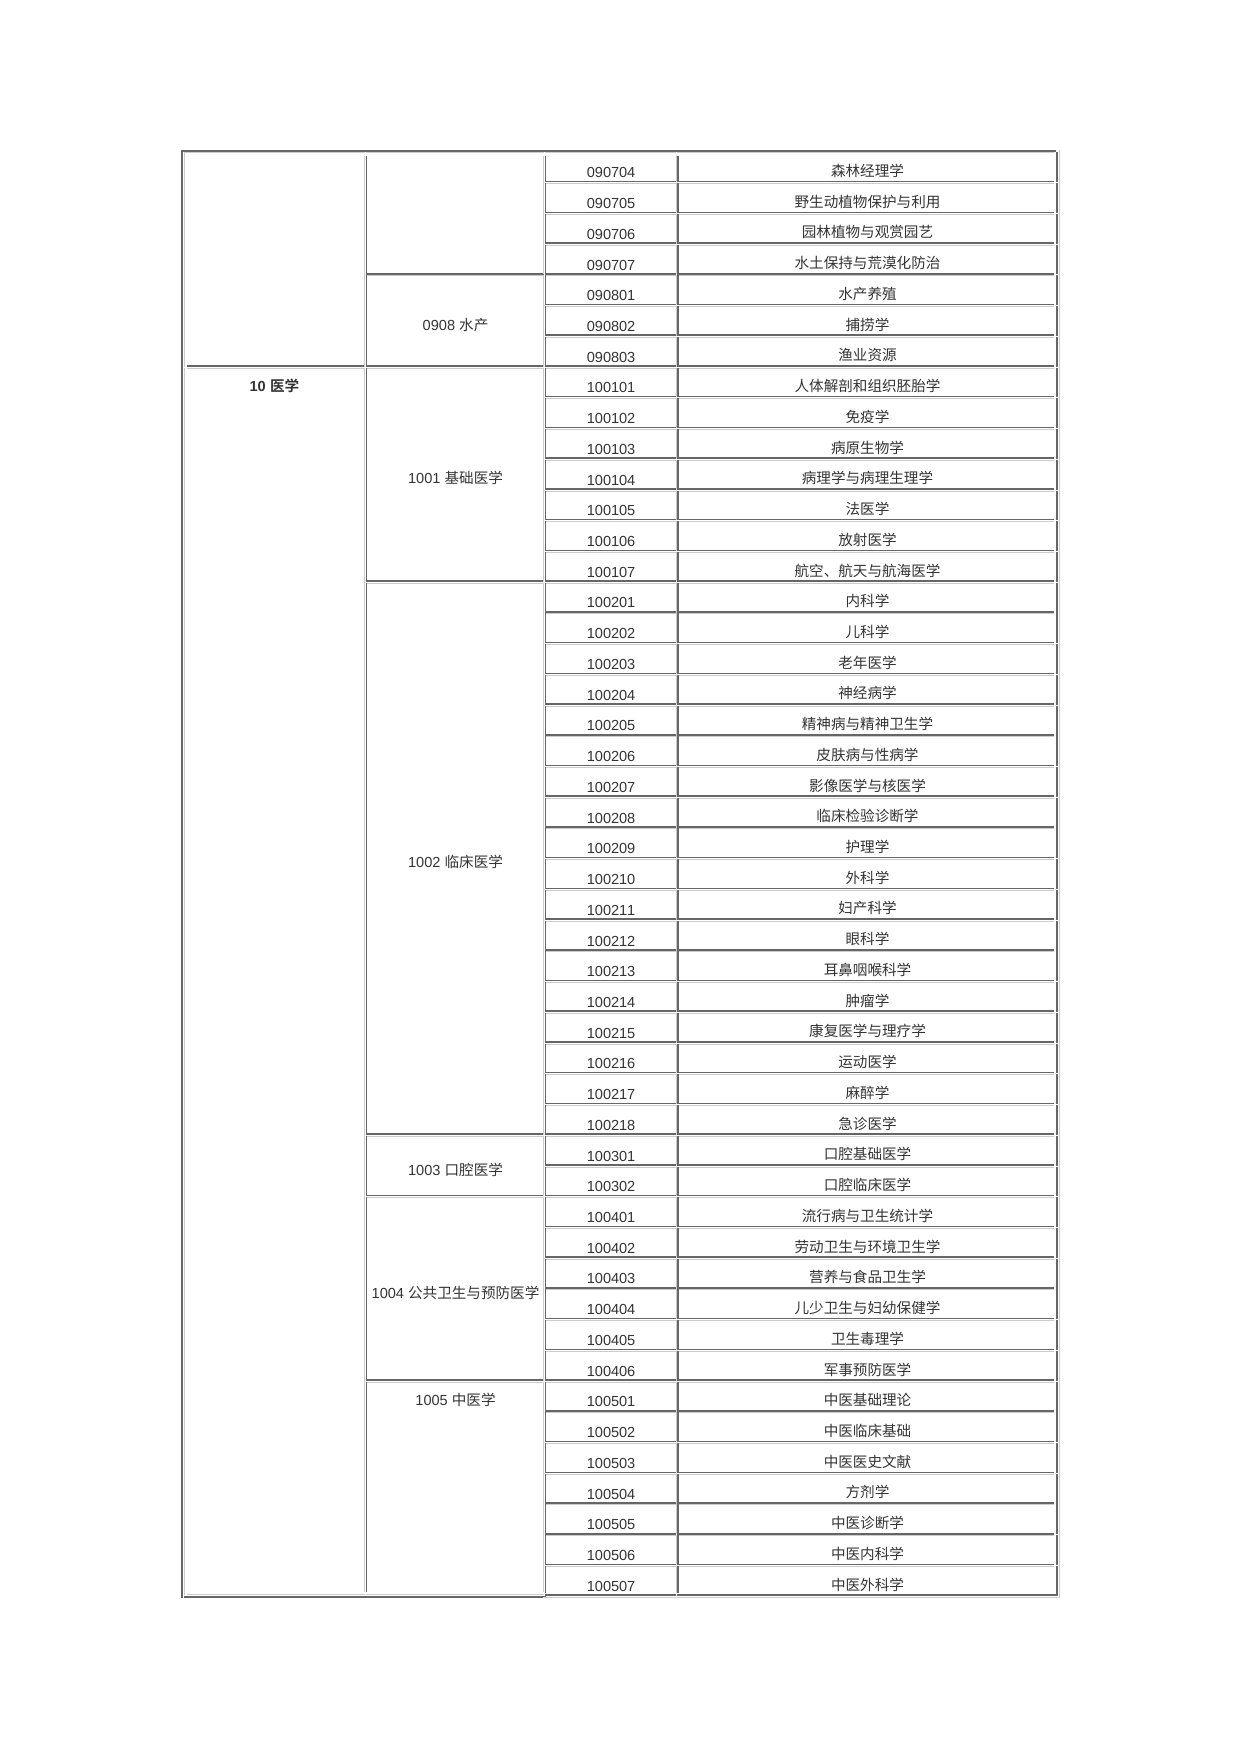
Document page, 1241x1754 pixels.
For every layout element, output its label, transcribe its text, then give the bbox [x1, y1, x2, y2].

table_cell 100301 [546, 1137, 676, 1164]
table_cell 中医外科学 [677, 1564, 1057, 1594]
table_cell 内科学 [679, 580, 1057, 611]
table_cell 100105 [546, 492, 676, 519]
table_cell 卫生毒理学 [677, 1318, 1058, 1348]
table_cell 外科学 [677, 857, 1058, 887]
table_cell 皮肤病与性病学 [679, 734, 1056, 764]
table_cell 090801 [546, 276, 676, 304]
table_cell 方剂学 [679, 1471, 1057, 1502]
table_cell 水产养殖 [679, 273, 1058, 304]
table_cell 影像医学与核医学 [679, 765, 1057, 795]
table_cell 100218 [546, 1106, 676, 1133]
table_cell 急诊医学 [677, 1103, 1058, 1133]
table_cell 100203 [546, 645, 676, 672]
table_cell 100212 [546, 922, 676, 949]
table_cell 090706 [546, 215, 676, 242]
table_cell 野生动植物保护与利用 [677, 181, 1058, 211]
table_cell 捕捞学 [677, 304, 1058, 334]
table_cell 放射医学 [677, 519, 1058, 549]
table_cell 100405 [546, 1321, 676, 1348]
table_cell 园林植物与观赏园艺 [679, 211, 1057, 242]
table_cell 水土保持与荒漠化防治 [679, 242, 1057, 273]
table_cell 100201 [546, 584, 676, 611]
table_cell 耳鼻咽喉科学 [679, 949, 1056, 980]
table_cell 航空、航天与航海医学 [679, 550, 1057, 580]
table_cell 100209 [546, 829, 676, 857]
table_cell 100302 [546, 1168, 676, 1195]
table_cell 营养与食品卫生学 [679, 1256, 1057, 1287]
table_cell 老年医学 [677, 642, 1058, 672]
table_cell 麻醉学 [677, 1072, 1058, 1103]
table_cell 100210 [546, 860, 676, 887]
table_cell 100207 [546, 768, 676, 795]
table_cell 肿瘤学 [677, 980, 1058, 1010]
table_cell 运动医学 [679, 1041, 1057, 1072]
table_cell 免疫学 [677, 396, 1058, 427]
table_cell 100208 [546, 799, 676, 826]
table_cell 儿科学 [679, 611, 1056, 642]
table_cell 100216 [546, 1045, 676, 1072]
table_cell 中医医史文献 [677, 1441, 1058, 1471]
table_cell 100213 [546, 952, 676, 980]
table_cell 中医诊断学 [679, 1502, 1056, 1533]
table_cell 100501 [546, 1383, 676, 1410]
table_cell 090704 [545, 152, 677, 181]
table_cell 100506 [546, 1536, 676, 1563]
table_cell 100401 [546, 1198, 676, 1226]
table_cell 090707 [546, 246, 676, 273]
table_cell 100215 [546, 1014, 676, 1041]
table_cell 100107 [546, 553, 676, 580]
table_cell 100406 [546, 1352, 676, 1379]
table_cell 100404 [546, 1290, 676, 1318]
table_cell 劳动卫生与环境卫生学 [677, 1226, 1058, 1256]
table_cell 1003 口腔医学 [367, 1137, 543, 1195]
table_cell 100504 [546, 1475, 676, 1502]
table_cell 1001 基础医学 [367, 369, 543, 580]
table_cell 口腔基础医学 [679, 1133, 1057, 1164]
table_cell 100202 [546, 614, 676, 642]
table_cell 100205 [546, 707, 676, 734]
table_cell 1004 公共卫生与预防医学 [367, 1198, 543, 1379]
table_cell 100102 [546, 399, 676, 427]
table_cell 100204 [546, 676, 676, 703]
table_cell 0908 水产 [367, 276, 543, 365]
table_cell 100217 [546, 1075, 676, 1103]
table_cell 妇产科学 [679, 888, 1057, 918]
table_cell 军事预防医学 [679, 1349, 1057, 1379]
table_cell 儿少卫生与妇幼保健学 [679, 1287, 1056, 1318]
table_cell 中医内科学 [679, 1533, 1058, 1563]
table_cell 100101 [546, 369, 676, 396]
table_cell 渔业资源 [679, 334, 1057, 365]
table_cell 中医基础理论 [679, 1379, 1057, 1410]
table_cell 100103 [546, 430, 676, 457]
table_cell 100106 [546, 522, 676, 549]
table_cell 1002 临床医学 [367, 584, 543, 1133]
table_cell 森林经理学 [677, 150, 1058, 181]
table_cell 100214 [546, 983, 676, 1010]
table_cell 1005 中医学 [366, 1383, 545, 1594]
table_cell 100502 [546, 1413, 676, 1441]
table_cell 病理学与病理生理学 [679, 457, 1057, 488]
table_cell 临床检验诊断学 [679, 795, 1057, 826]
table_cell 10 医学 [185, 365, 366, 1594]
table_cell 流行病与卫生统计学 [677, 1195, 1058, 1226]
table_cell 法医学 [679, 488, 1057, 519]
table_cell 090705 [546, 184, 676, 211]
table_cell 精神病与精神卫生学 [679, 703, 1057, 734]
table_cell 100403 [546, 1260, 676, 1287]
table_cell 100211 [546, 891, 676, 918]
table_cell 100507 [545, 1567, 677, 1594]
table_cell 病原生物学 [677, 427, 1058, 457]
table_cell 人体解剖和组织胚胎学 [679, 365, 1057, 396]
table_cell 护理学 [679, 826, 1056, 857]
table_cell 100505 [546, 1505, 676, 1533]
table_cell 口腔临床医学 [679, 1164, 1057, 1195]
table_cell 眼科学 [679, 918, 1057, 949]
table_cell 神经病学 [679, 673, 1057, 703]
table_cell 中医临床基础 [679, 1410, 1056, 1441]
table_cell 康复医学与理疗学 [679, 1010, 1057, 1041]
table_cell 100402 [546, 1229, 676, 1256]
table_cell 100503 [546, 1444, 676, 1471]
table_cell 100206 [546, 737, 676, 764]
table_cell 100104 [546, 461, 676, 488]
table_cell 090802 [546, 307, 676, 334]
table_cell 090803 [546, 338, 676, 365]
